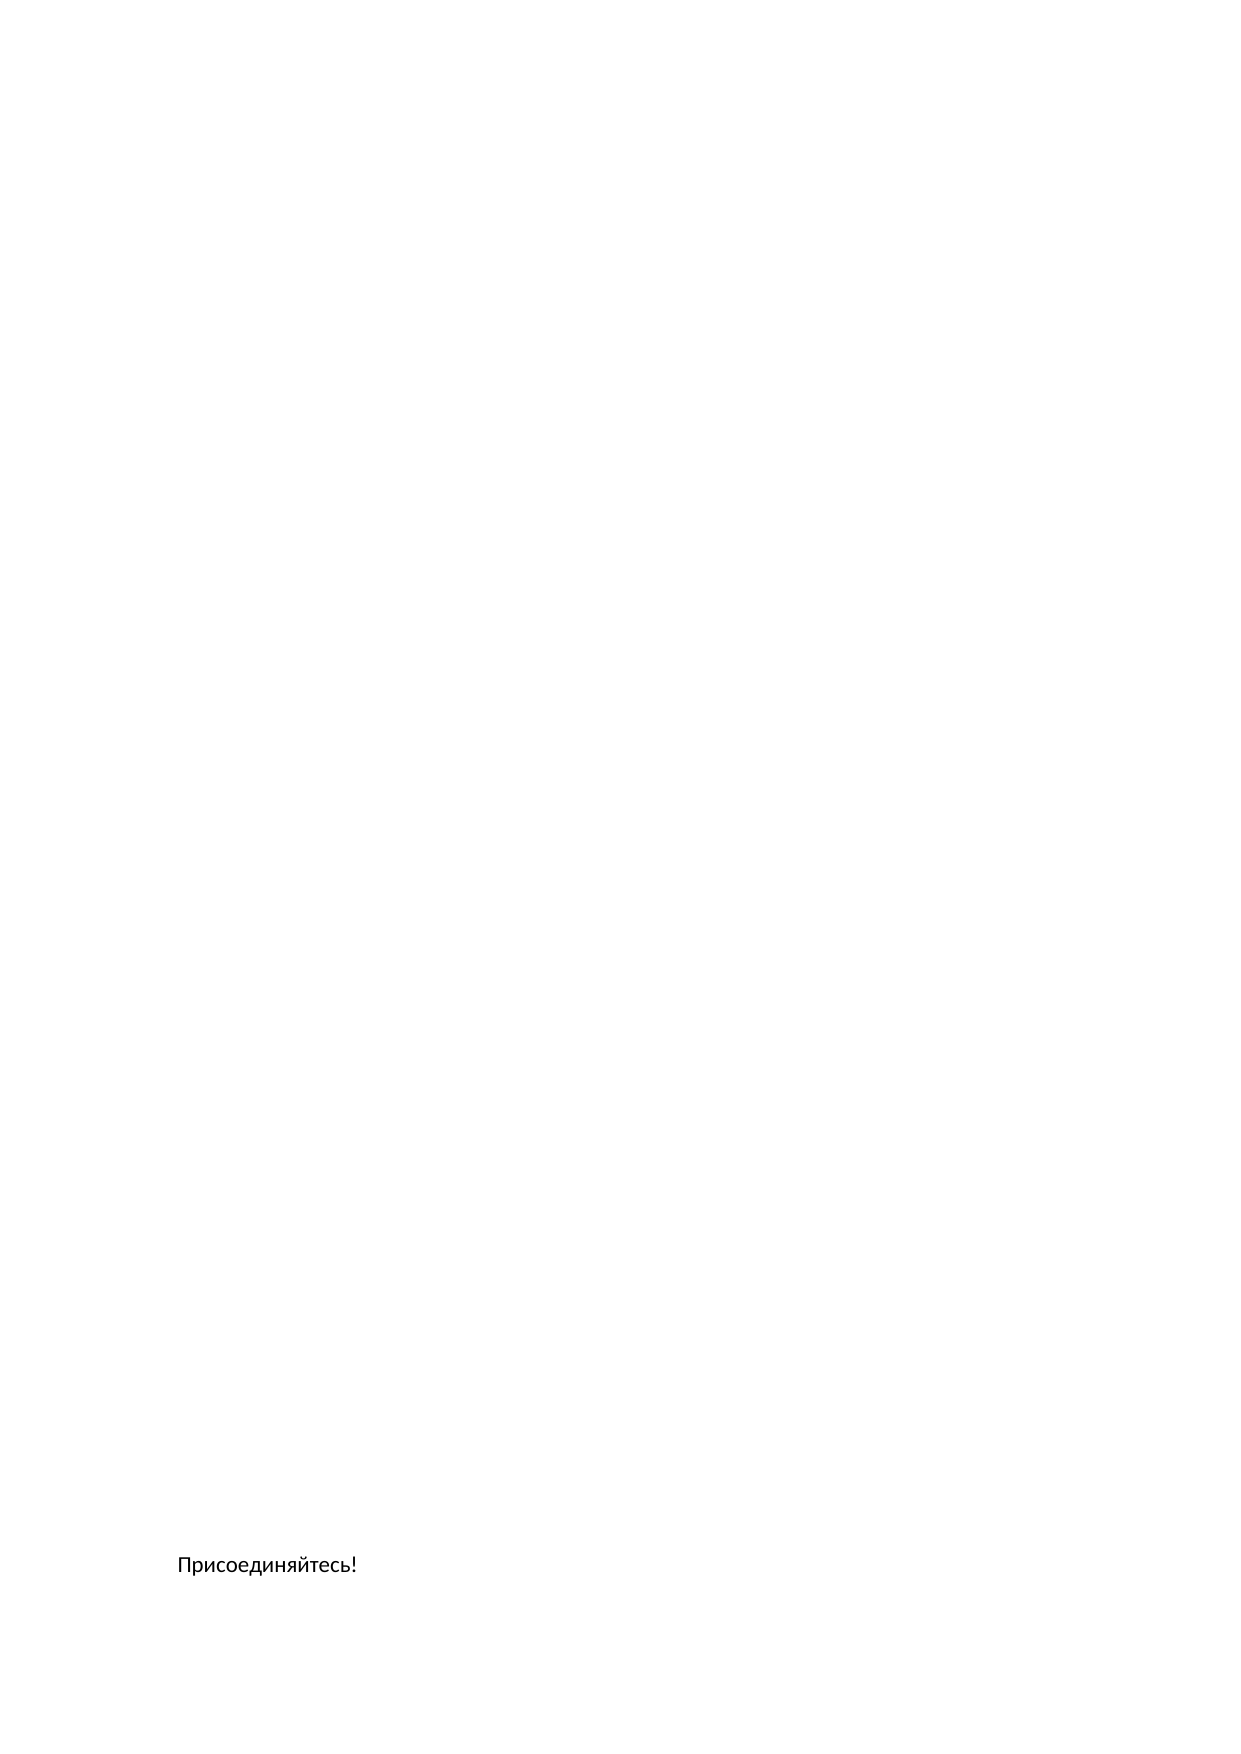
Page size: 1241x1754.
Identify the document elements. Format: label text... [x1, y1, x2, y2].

text Присоединяйтесь! [177, 1550, 1152, 1578]
